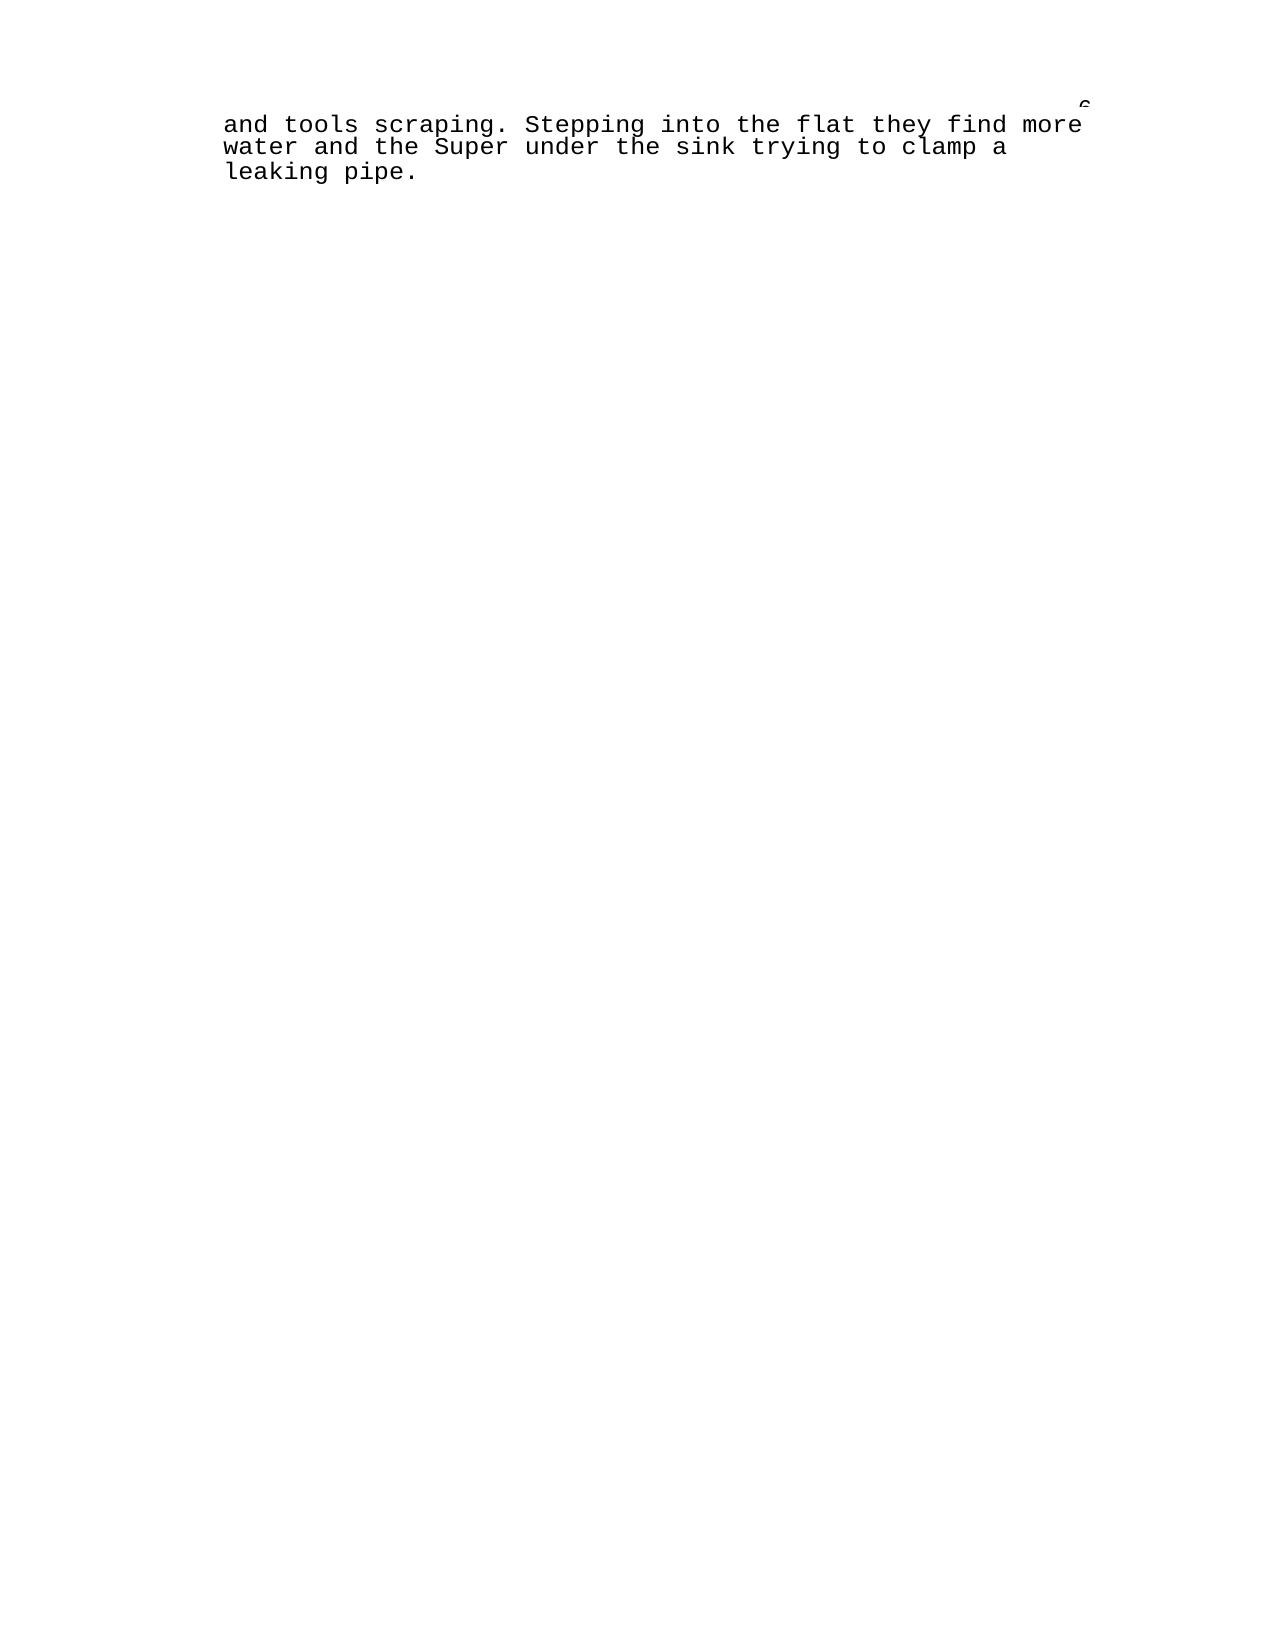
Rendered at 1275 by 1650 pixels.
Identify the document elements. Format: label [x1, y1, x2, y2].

text [223, 112, 1089, 187]
